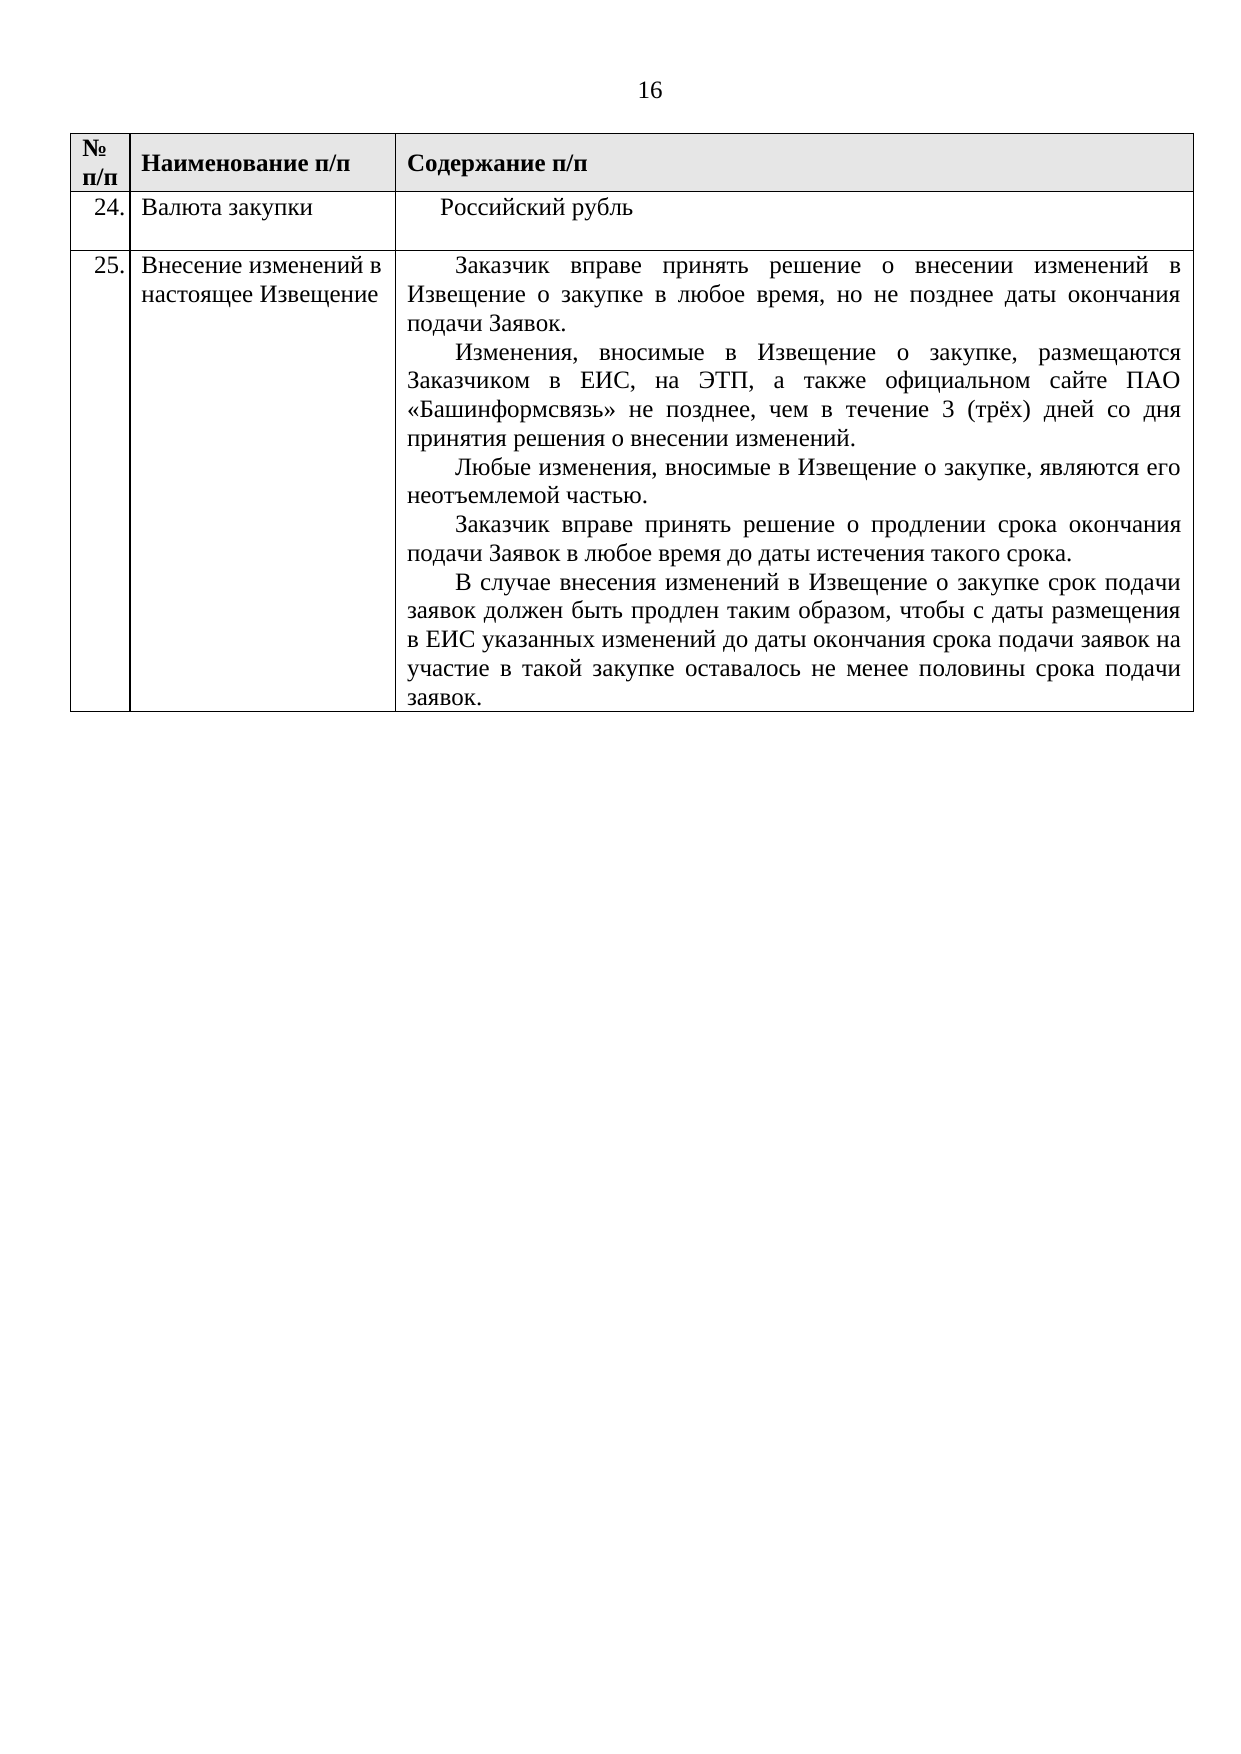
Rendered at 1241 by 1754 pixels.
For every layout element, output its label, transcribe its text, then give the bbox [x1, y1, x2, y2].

table_header Наименование п/п [131, 134, 395, 191]
table_cell [71, 251, 129, 711]
table_cell Внесение изменений в настоящее Извещение [131, 251, 395, 711]
table_cell Валюта закупки [131, 192, 395, 249]
table_header Содержание п/п [396, 134, 1193, 191]
table_cell Заказчик вправе принять решение о внесении изменений в Извещение о закупке в любое время, но не позднее даты окончания подачи Заявок. Изменения, вносимые в Извещение о закупке, размещаются Заказчиком в ЕИС, на ЭТП, а также официальном сайте ПАО «Башинформсвязь» не позднее, чем в течение 3 (трёх) дней со дня принятия решения о внесении изменений. Любые изменения, вносимые в Извещение о закупке, являются его неотъемлемой частью. Заказчик вправе принять решение о продлении срока окончания подачи Заявок в любое время до даты истечения такого срока. В случае внесения изменений в Извещение о закупке срок подачи заявок должен быть продлен таким образом, чтобы с даты размещения в ЕИС указанных изменений до даты окончания срока подачи заявок на участие в такой закупке оставалось не менее половины срока подачи заявок. [396, 251, 1193, 711]
table_cell [71, 192, 129, 249]
table_cell Российский рубль [396, 192, 1193, 249]
table_header № п/п [71, 134, 129, 191]
